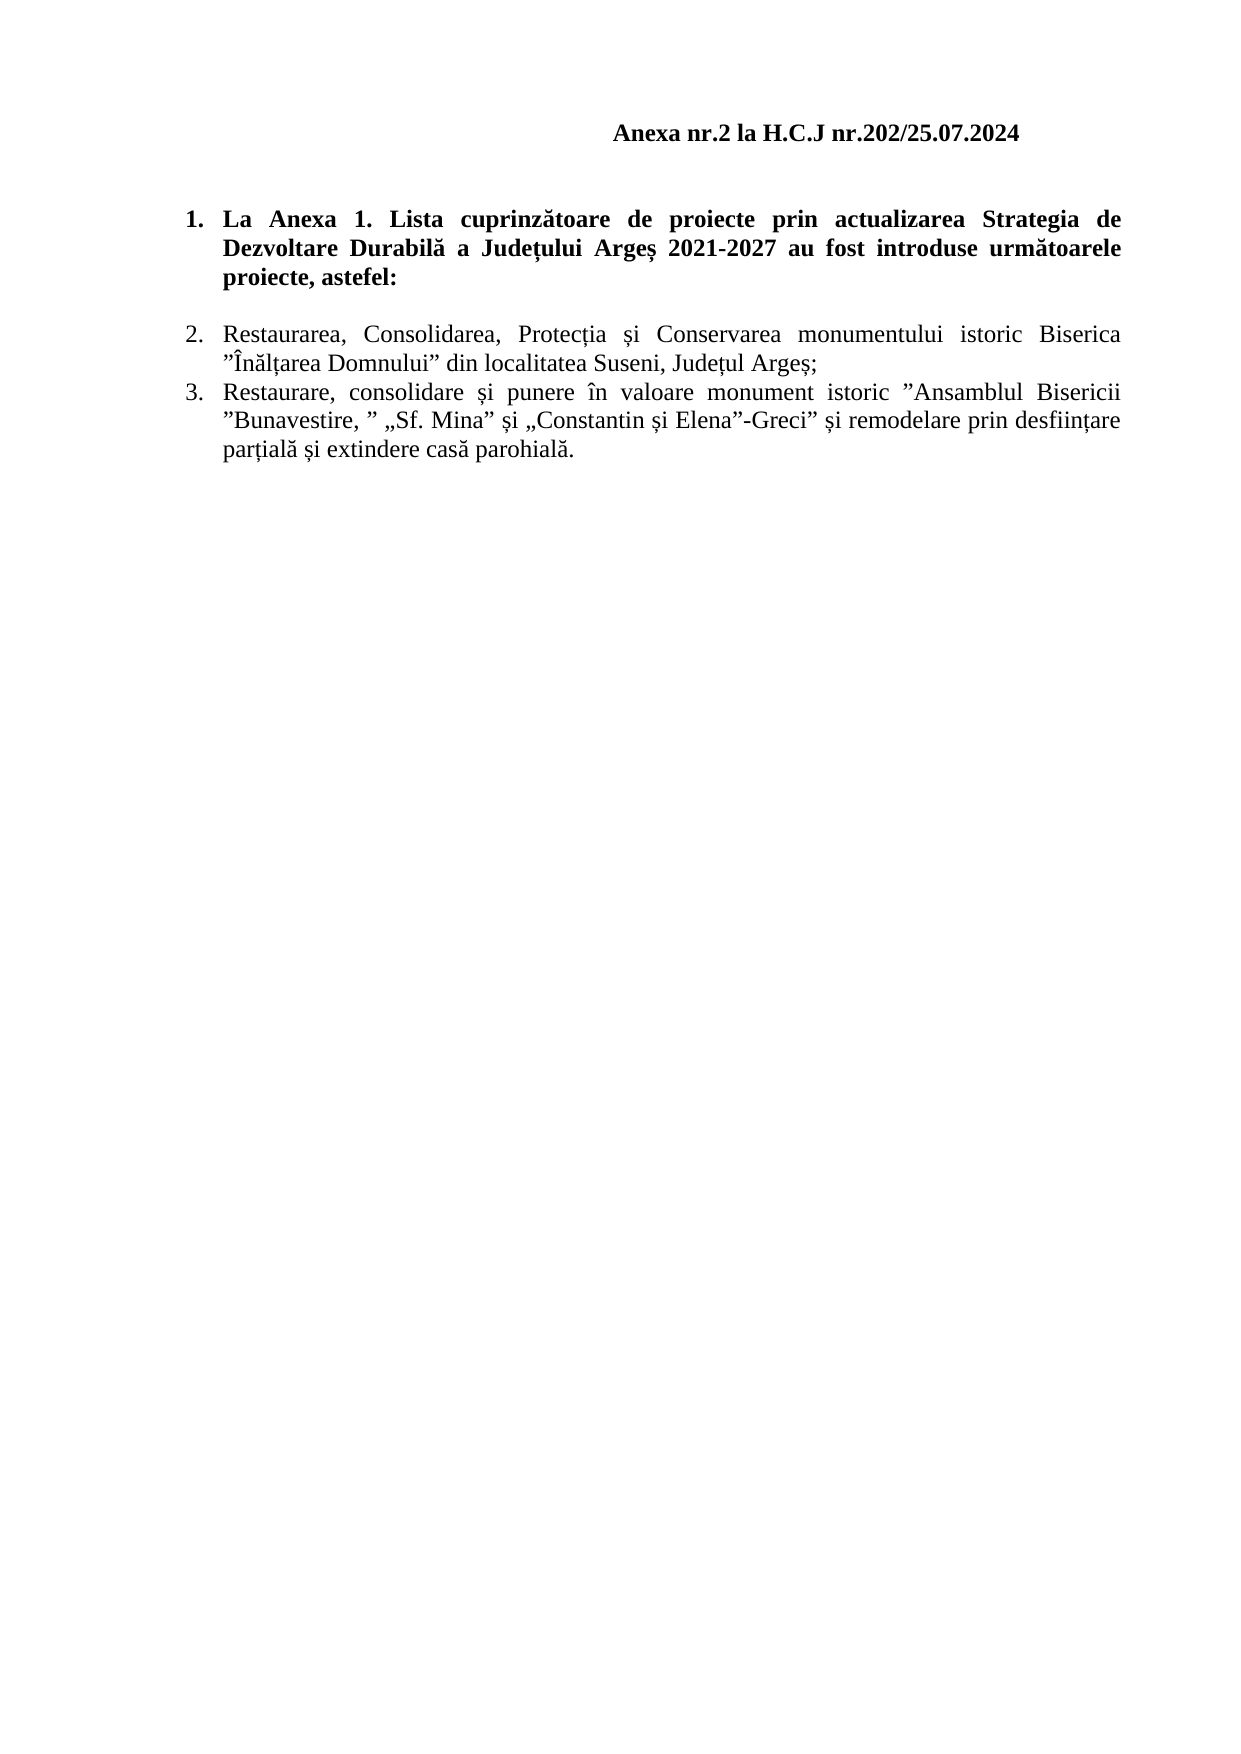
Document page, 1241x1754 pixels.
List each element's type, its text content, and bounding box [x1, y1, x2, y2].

list Restaurarea, Consolidarea, Protecția și Conservarea monumentului istoric Biserica ”Înălțarea Domnului” din localitatea Suseni, Județul Argeș; [185, 319, 1122, 377]
list La Anexa 1. Lista cuprinzătoare de proiecte prin actualizarea Strategia de Dezvoltare Durabilă a Județului Argeș 2021-2027 au fost introduse următoarele proiecte, astefel: [185, 204, 1122, 291]
text Anexa nr.2 la H.C.J nr.202/25.07.2024 [148, 118, 1122, 147]
list Restaurare, consolidare și punere în valoare monument istoric ”Ansamblul Bisericii ”Bunavestire, ” „Sf. Mina” și „Constantin și Elena”-Greci” și remodelare prin desființare parțială și extindere casă parohială. [185, 377, 1122, 463]
